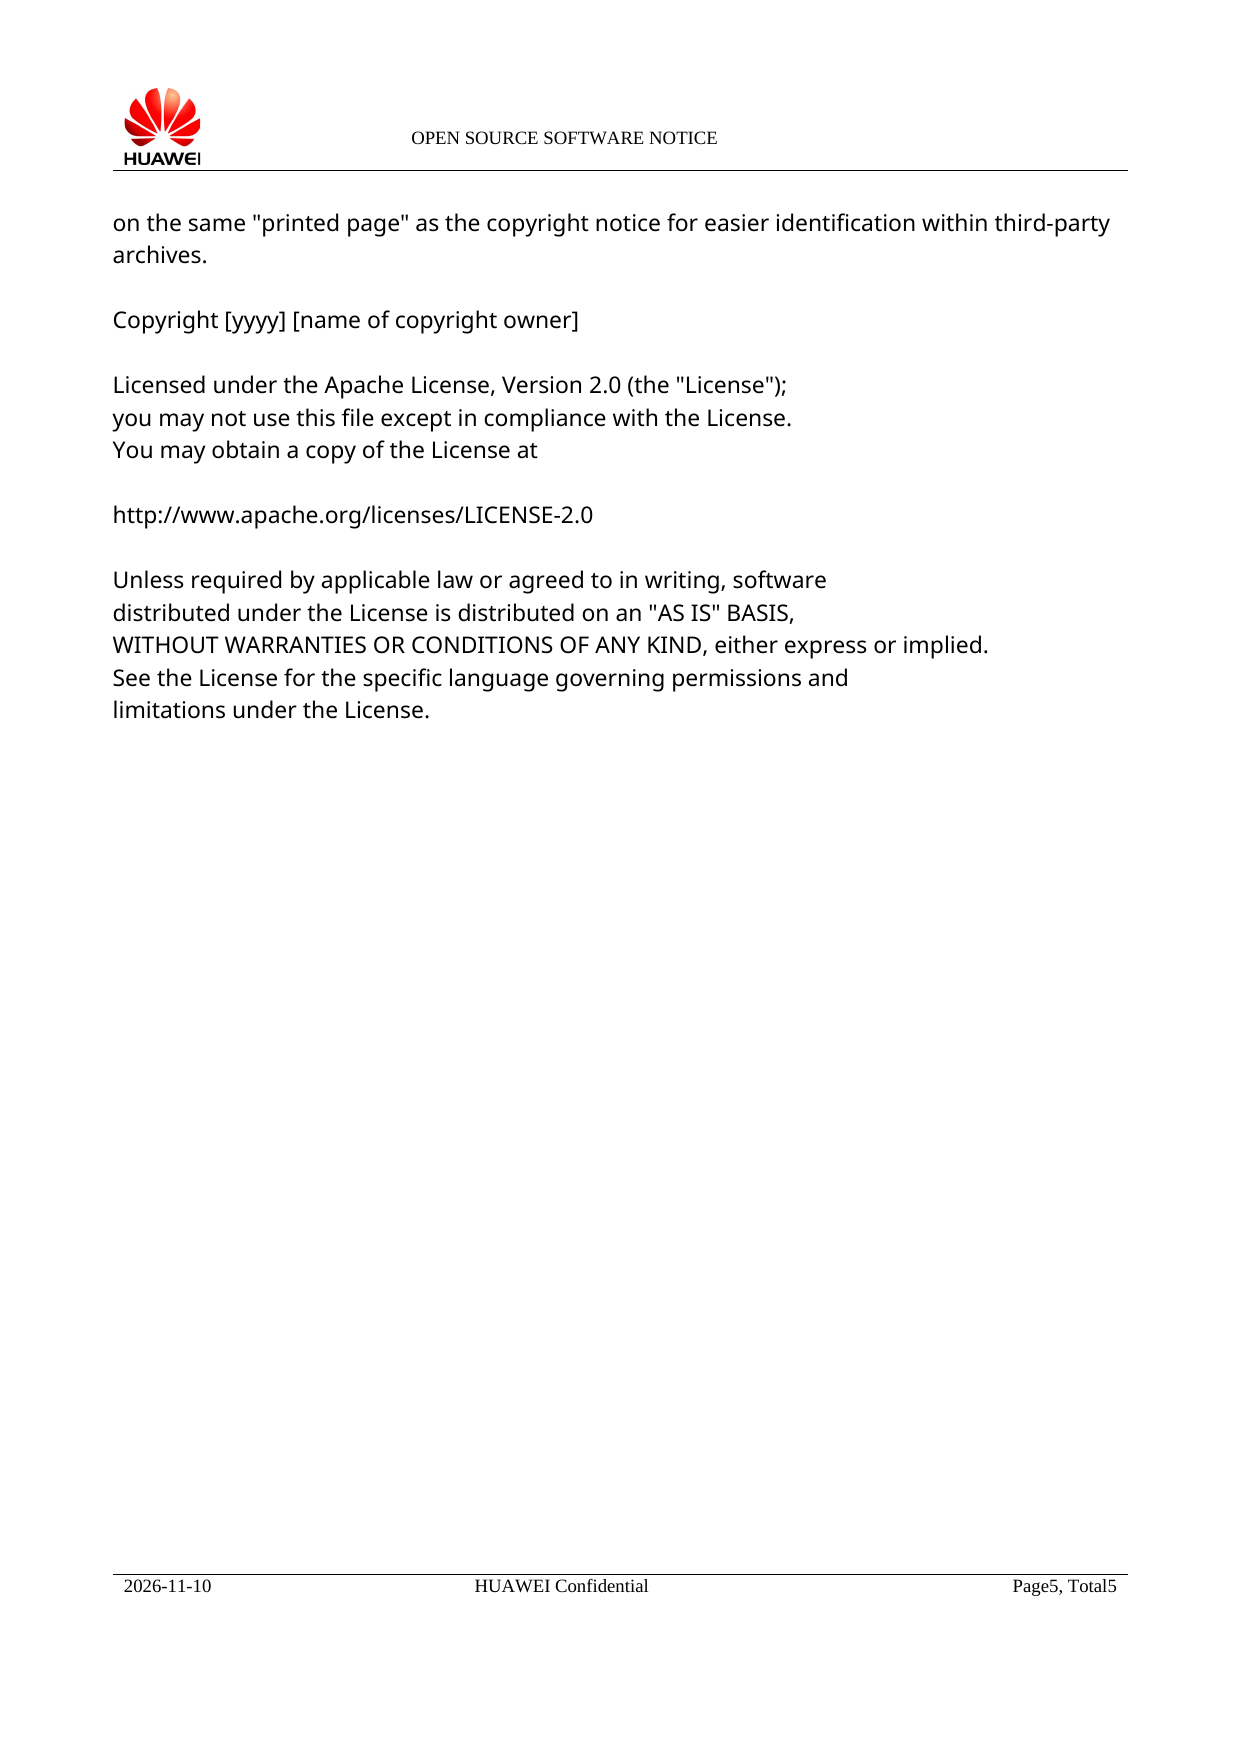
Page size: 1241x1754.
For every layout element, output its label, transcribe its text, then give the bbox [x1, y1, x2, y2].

text You may obtain a copy of the License at [112, 434, 1128, 466]
text Copyright [yyyy] [name of copyright owner] [112, 304, 1128, 336]
text See the License for the specific language governing permissions and [112, 661, 1128, 694]
text Unless required by applicable law or agreed to in writing, software [112, 564, 1128, 596]
text distributed under the License is distributed on an "AS IS" BASIS, [112, 596, 1128, 629]
text Licensed under the Apache License, Version 2.0 (the "License"); [112, 369, 1128, 401]
text http://www.apache.org/licenses/LICENSE-2.0 [112, 499, 1128, 531]
text WITHOUT WARRANTIES OR CONDITIONS OF ANY KIND, either express or implied. [112, 629, 1128, 661]
text you may not use this file except in compliance with the License. [112, 401, 1128, 434]
text limitations under the License. [112, 694, 1128, 726]
picture [124, 88, 201, 165]
